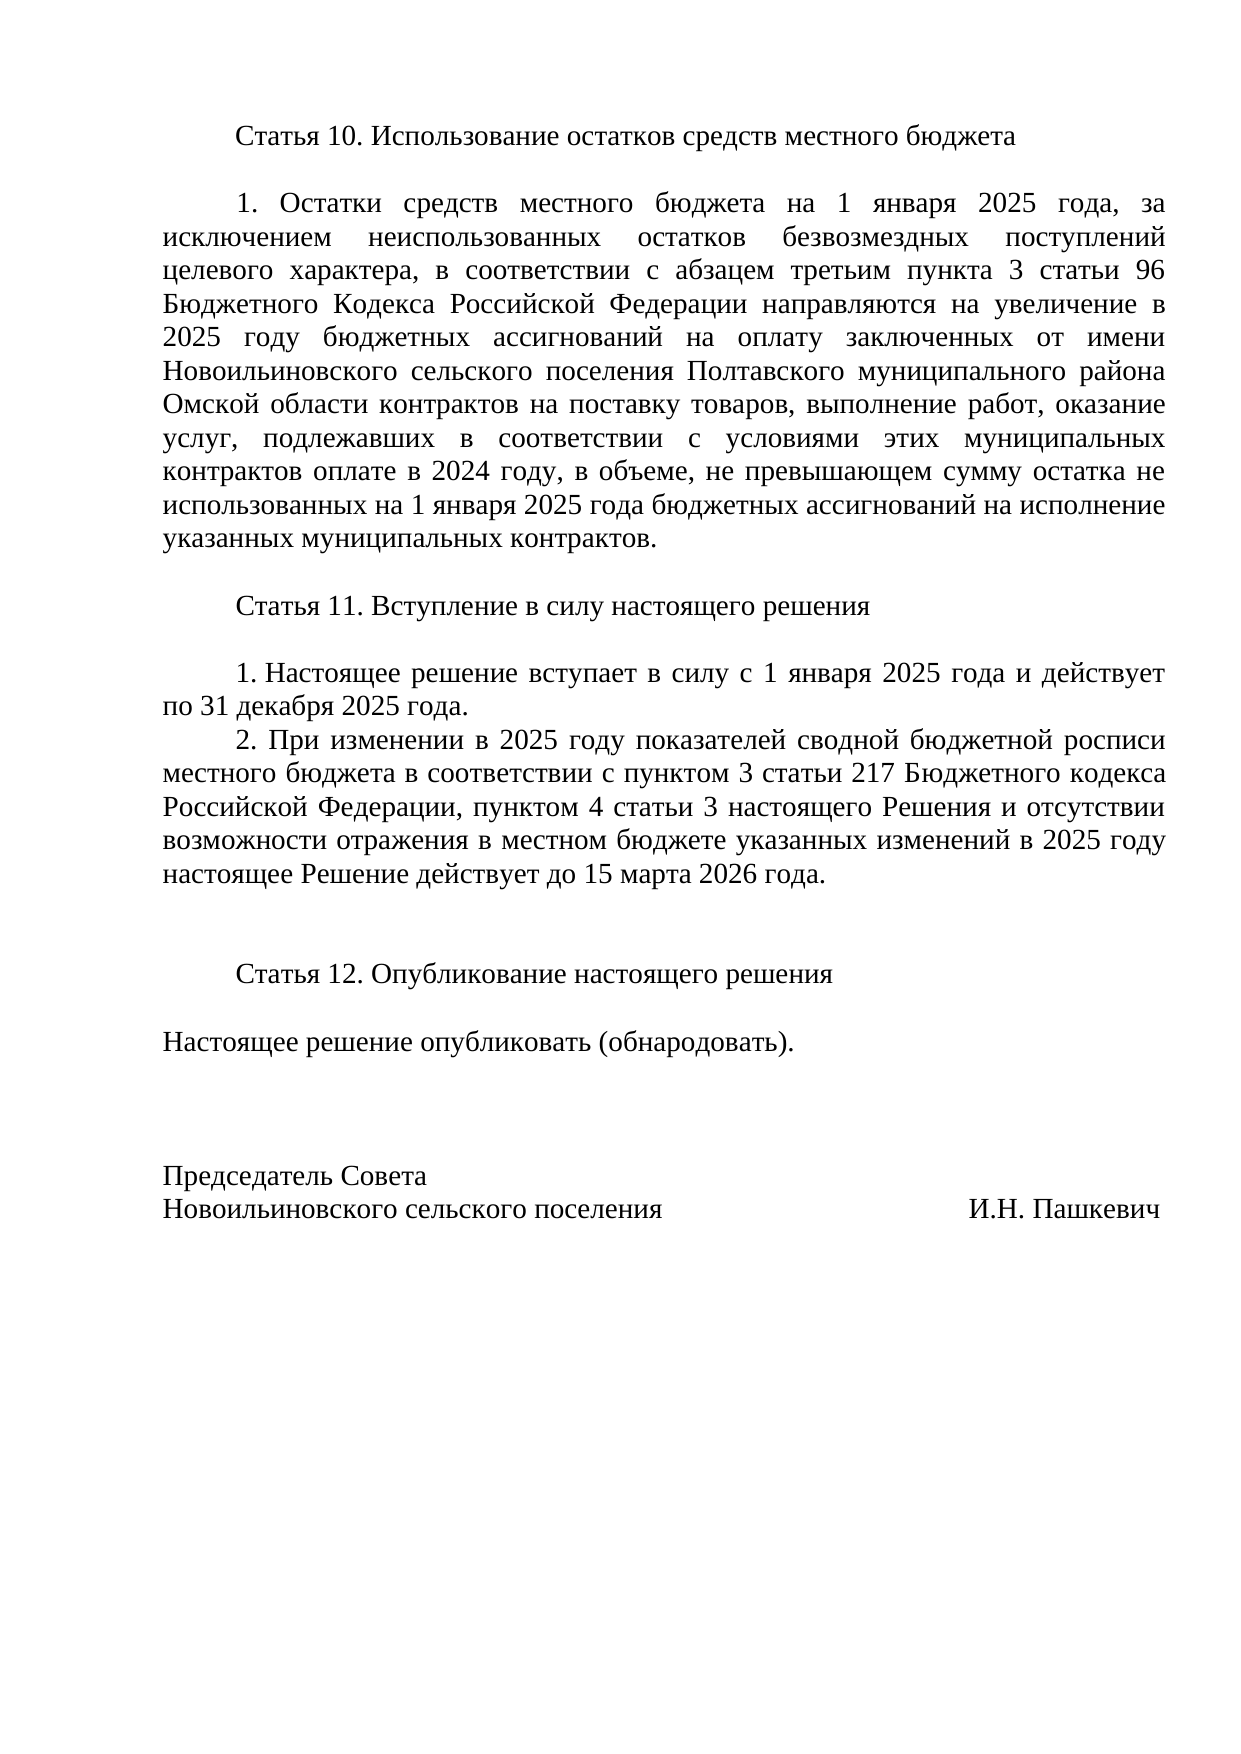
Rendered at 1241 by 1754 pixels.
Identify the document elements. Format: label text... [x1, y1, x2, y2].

text Статья 11. Вступление в силу настоящего решения [162, 588, 1166, 621]
text Новоильиновского сельского поселения И.Н. Пашкевич [162, 1191, 1166, 1225]
text 1. Настоящее решение вступает в силу с 1 января 2025 года и действует по 31 декабря 2025 года. [162, 655, 1166, 722]
text Настоящее решение опубликовать (обнародовать). [162, 1024, 1166, 1057]
text Статья 10. Использование остатков средств местного бюджета [162, 118, 1166, 152]
text 2. При изменении в 2025 году показателей сводной бюджетной росписи местного бюджета в соответствии с пунктом 3 статьи 217 Бюджетного кодекса Российской Федерации, пунктом 4 статьи 3 настоящего Решения и отсутствии возможности отражения в местном бюджете указанных изменений в 2025 году настоящее Решение действует до 15 марта 2026 года. [162, 722, 1166, 889]
text Статья 12. Опубликование настоящего решения [162, 957, 1166, 990]
text Председатель Совета [162, 1158, 1166, 1191]
text 1. Остатки средств местного бюджета на 1 января 2025 года, за исключением неиспользованных остатков безвозмездных поступлений целевого характера, в соответствии с абзацем третьим пункта 3 статьи 96 Бюджетного Кодекса Российской Федерации направляются на увеличение в 2025 году бюджетных ассигнований на оплату заключенных от имени Новоильиновского сельского поселения Полтавского муниципального района Омской области контрактов на поставку товаров, выполнение работ, оказание услуг, подлежавших в соответствии с условиями этих муниципальных контрактов оплате в 2024 году, в объеме, не превышающем сумму остатка не использованных на 1 января 2025 года бюджетных ассигнований на исполнение указанных муниципальных контрактов. [162, 185, 1166, 554]
